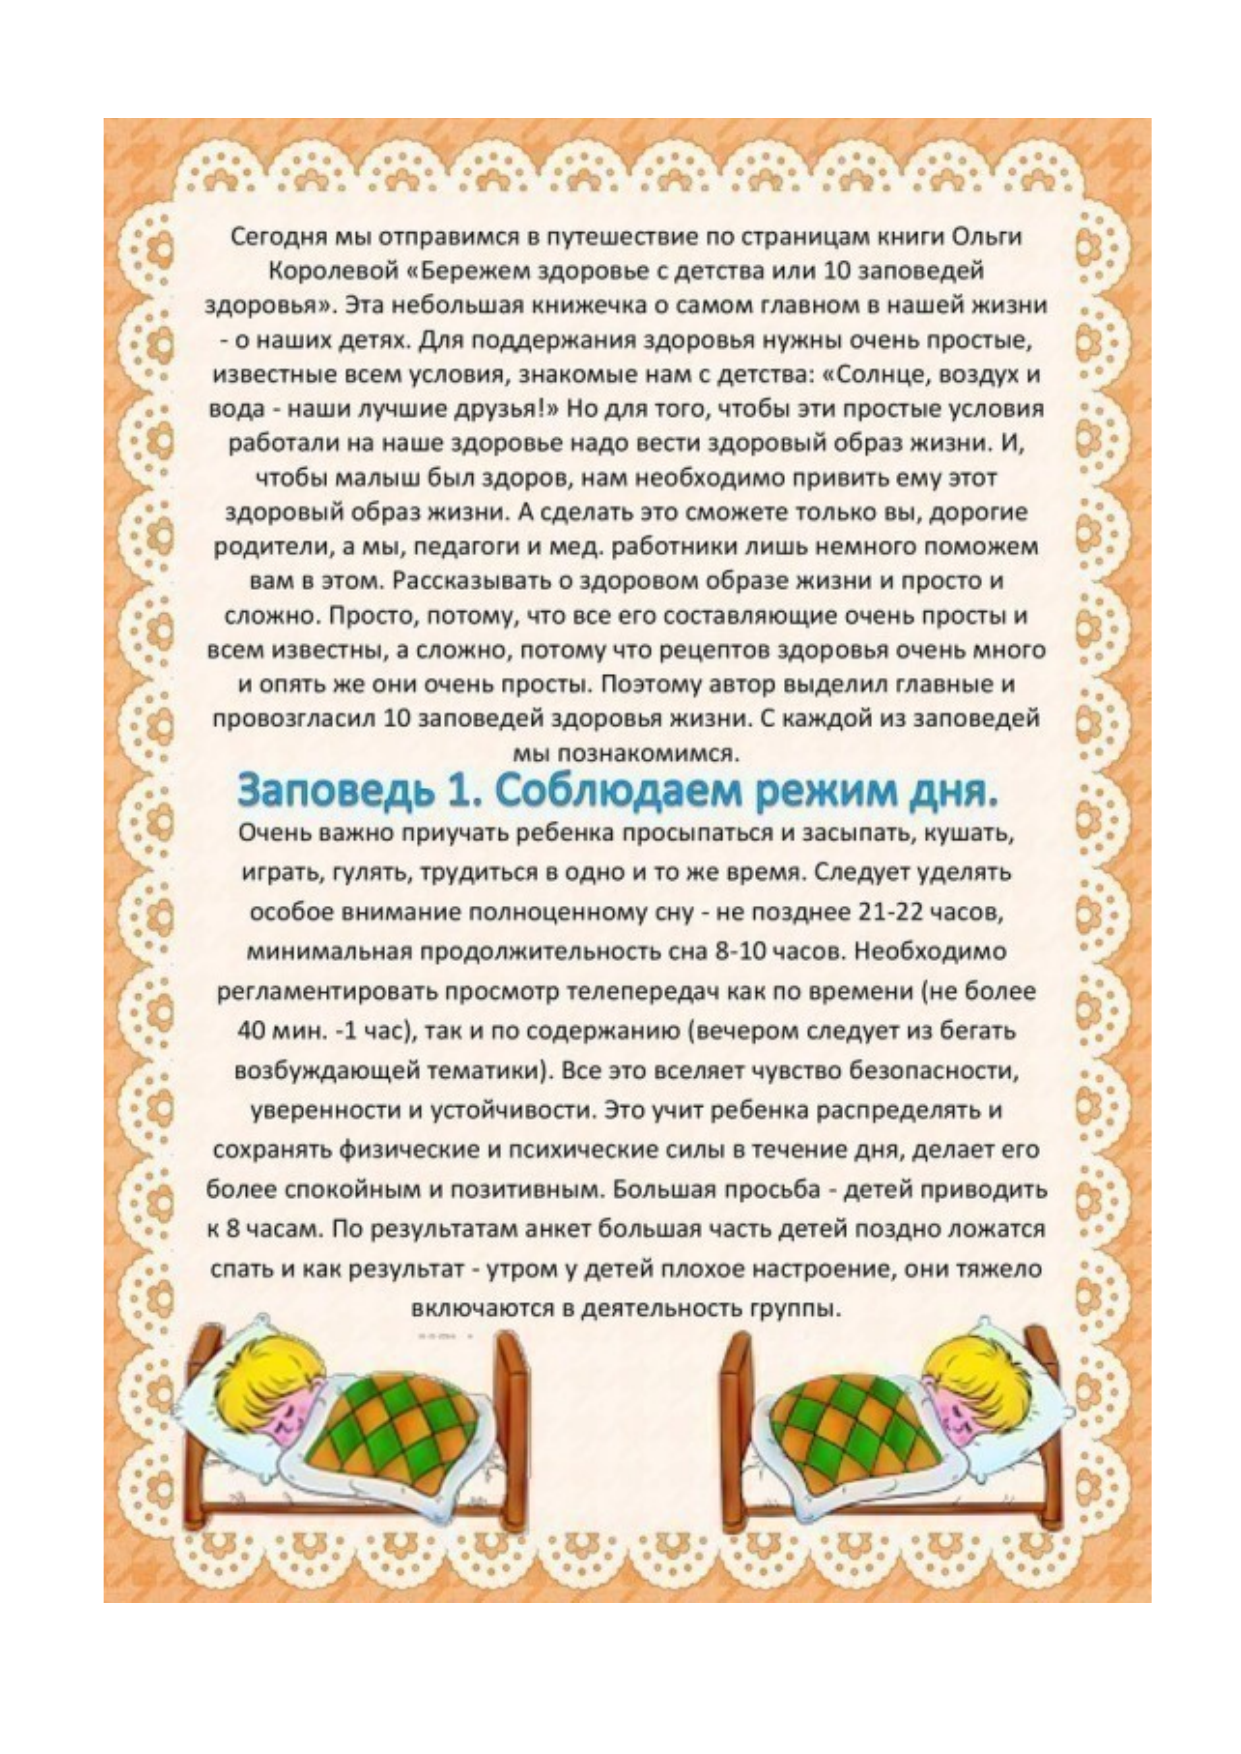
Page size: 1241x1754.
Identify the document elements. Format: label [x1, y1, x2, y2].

picture [103, 118, 1152, 1603]
